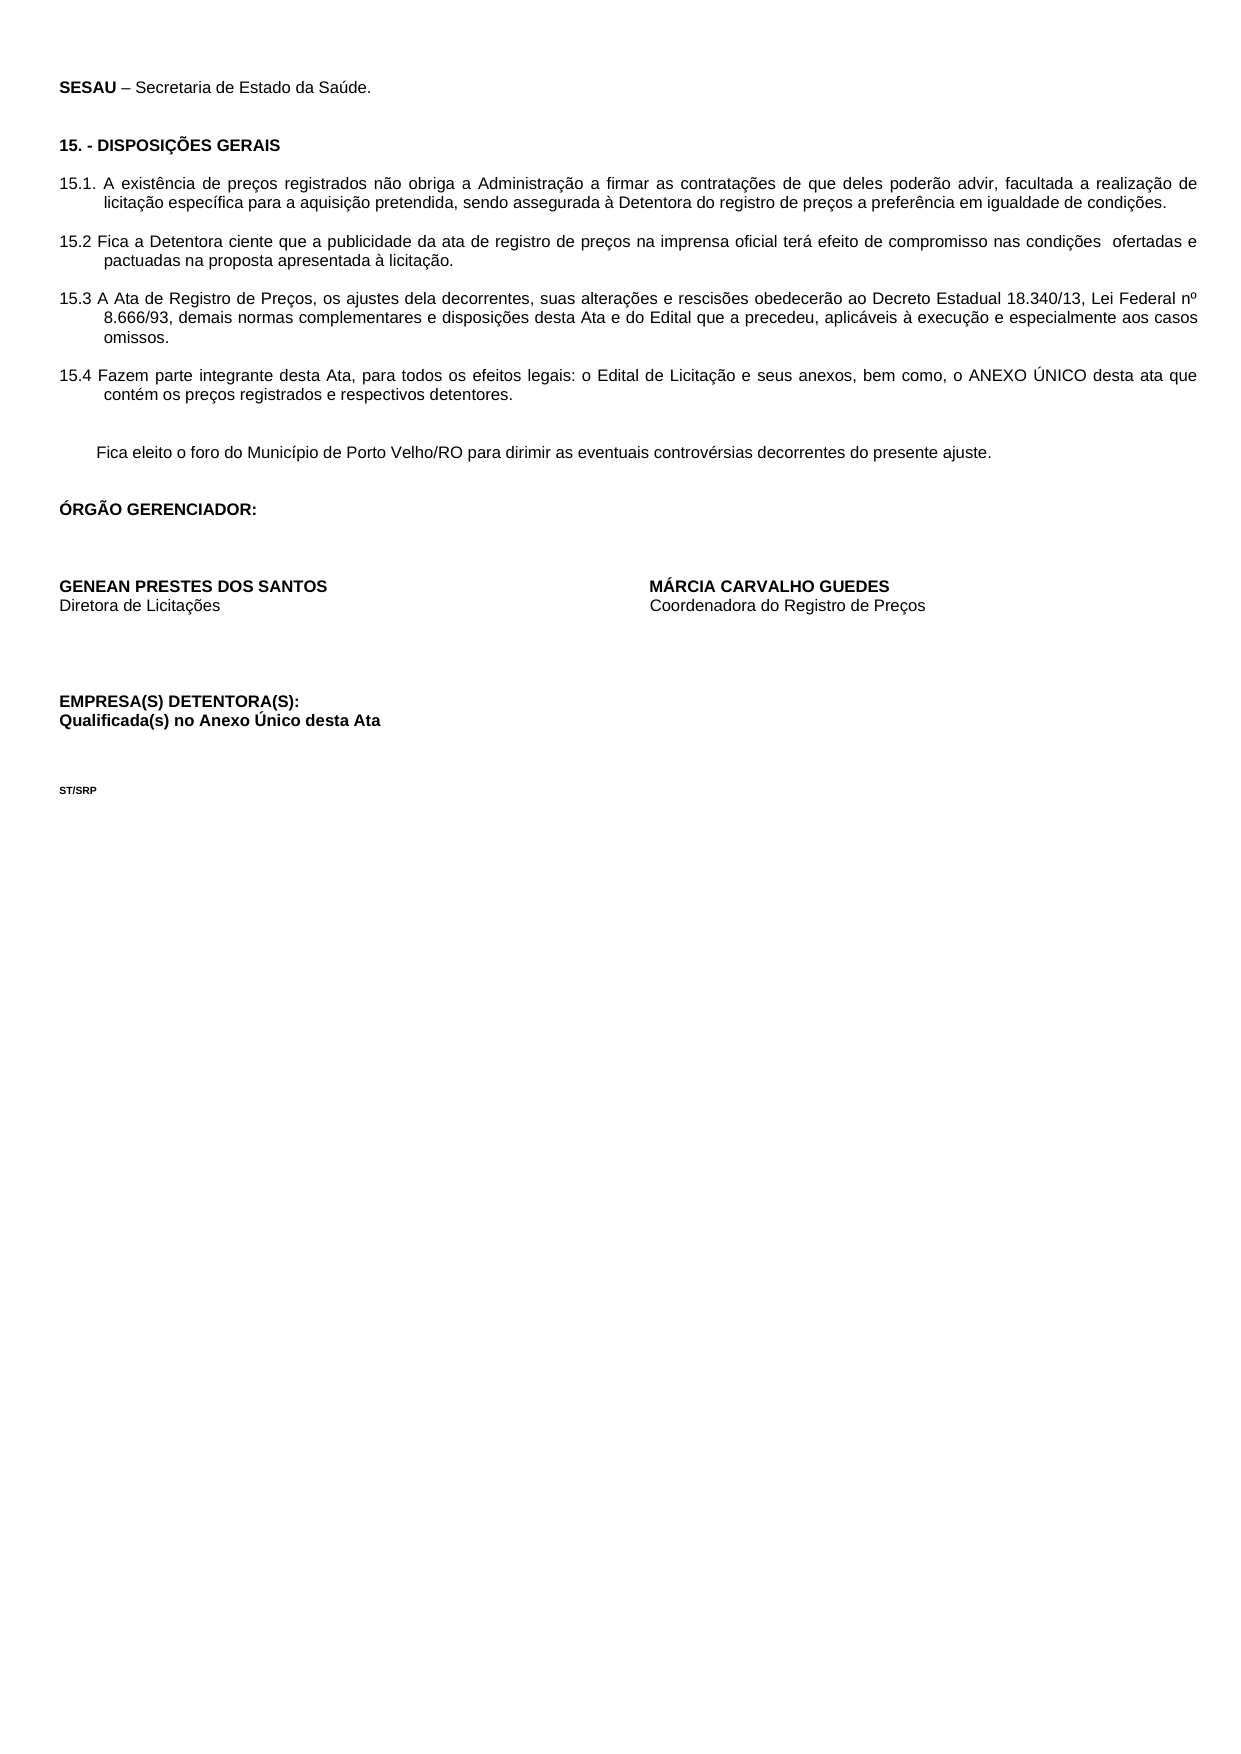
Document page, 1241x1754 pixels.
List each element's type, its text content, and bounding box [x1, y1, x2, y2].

text SESAU – Secretaria de Estado da Saúde. [59, 78, 1199, 97]
text 15. - DISPOSIÇÕES GERAIS [59, 136, 1199, 155]
text 15.2 Fica a Detentora ciente que a publicidade da ata de registro de preços na imprensa oficial terá efeito de compromisso nas condições ofertadas e pactuadas na proposta apresentada à licitação. [59, 232, 1199, 270]
text 15.4 Fazem parte integrante desta Ata, para todos os efeitos legais: o Edital de Licitação e seus anexos, bem como, o ANEXO ÚNICO desta ata que contém os preços registrados e respectivos detentores. [59, 366, 1199, 404]
text 15.1. A existência de preços registrados não obriga a Administração a firmar as contratações de que deles poderão advir, facultada a realização de licitação específica para a aquisição pretendida, sendo assegurada à Detentora do registro de preços a preferência em igualdade de condições. [59, 174, 1199, 212]
text EMPRESA(S) DETENTORA(S): [59, 692, 1194, 711]
text 15.3 A Ata de Registro de Preços, os ajustes dela decorrentes, suas alterações e rescisões obedecerão ao Decreto Estadual 18.340/13, Lei Federal nº 8.666/93, demais normas complementares e disposições desta Ata e do Edital que a precedeu, aplicáveis à execução e especialmente aos casos omissos. [59, 289, 1199, 347]
text GENEAN PRESTES DOS SANTOS MÁRCIA CARVALHO GUEDES [59, 577, 1194, 596]
text Fica eleito o foro do Município de Porto Velho/RO para dirimir as eventuais controvérsias decorrentes do presente ajuste. [59, 442, 1199, 462]
text Qualificada(s) no Anexo Único desta Ata [59, 711, 1194, 730]
text ÓRGÃO GERENCIADOR: [59, 500, 1194, 519]
text Diretora de Licitações Coordenadora do Registro de Preços [59, 596, 1194, 615]
